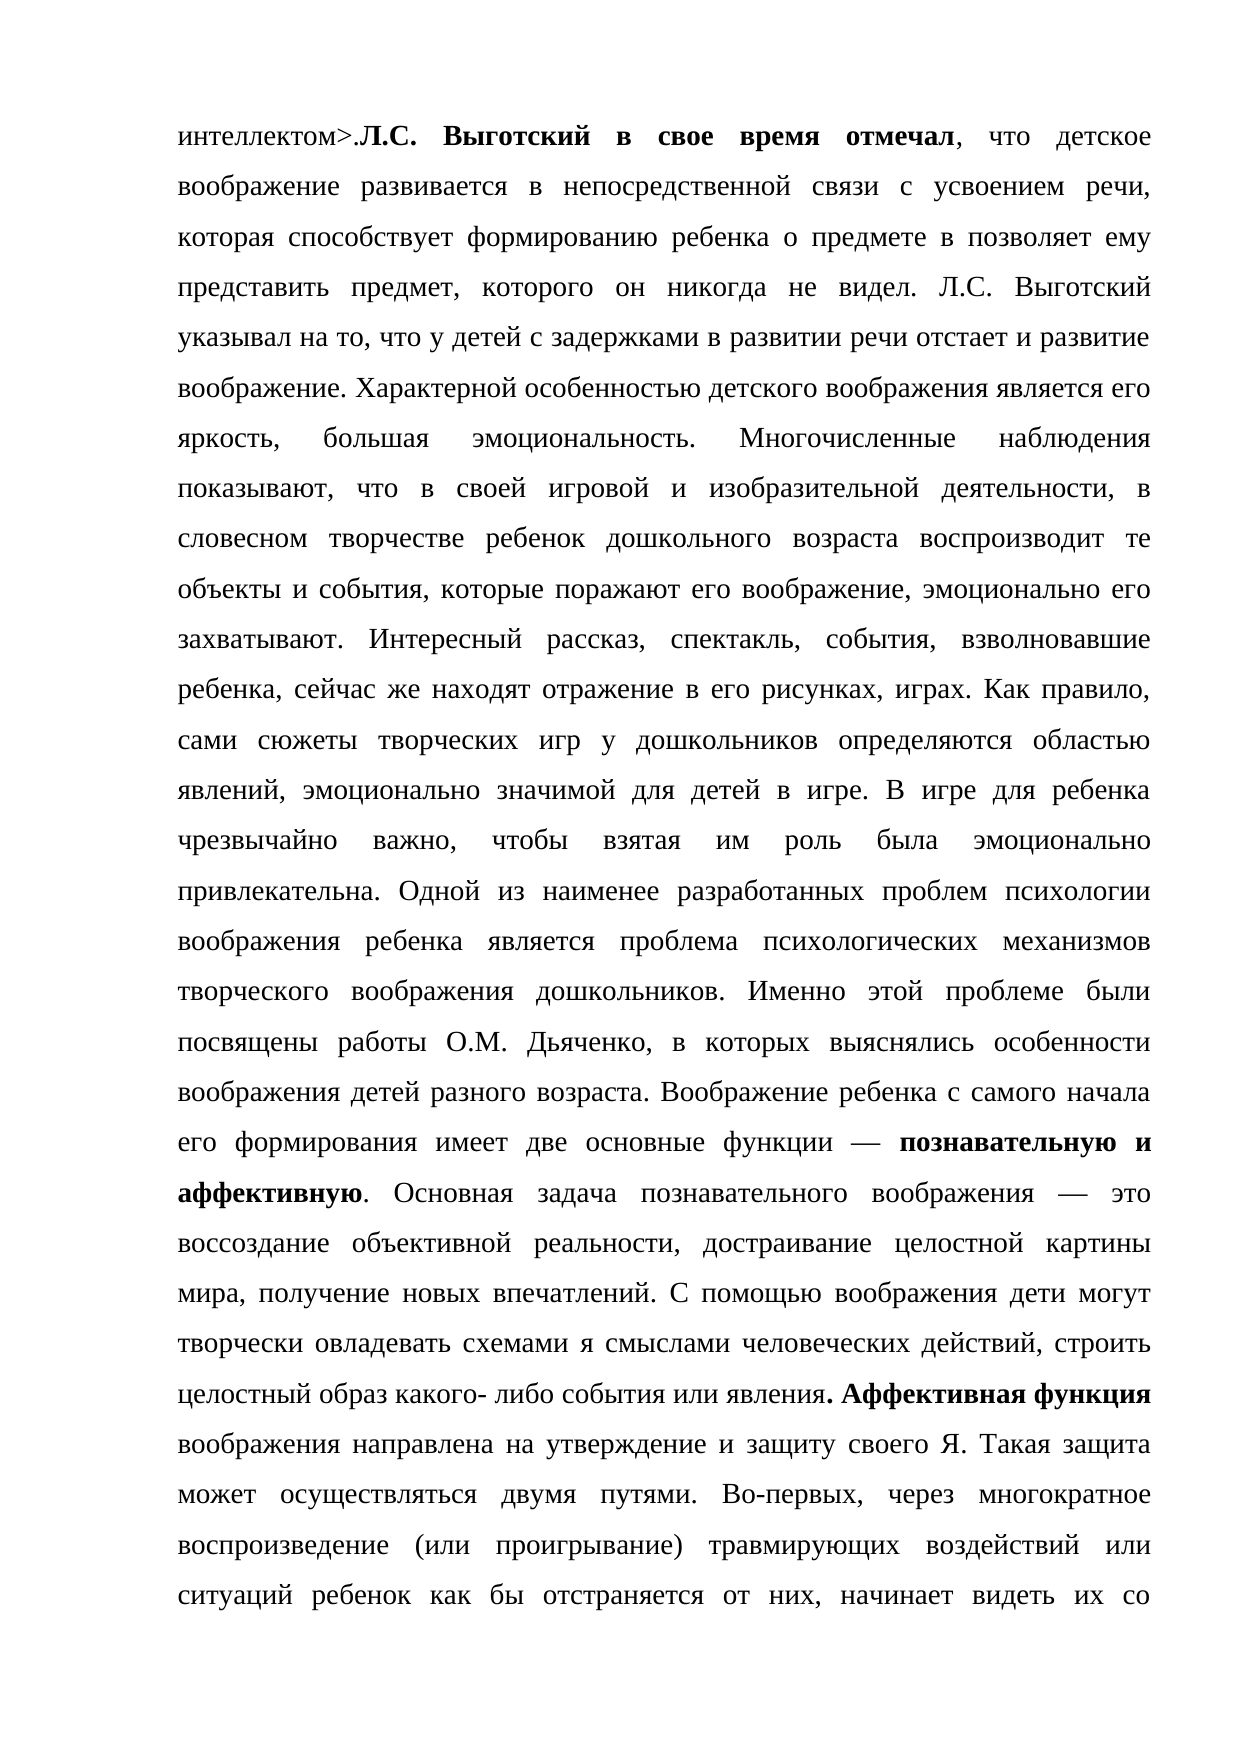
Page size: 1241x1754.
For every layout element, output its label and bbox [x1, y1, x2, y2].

text [177, 118, 1152, 1611]
